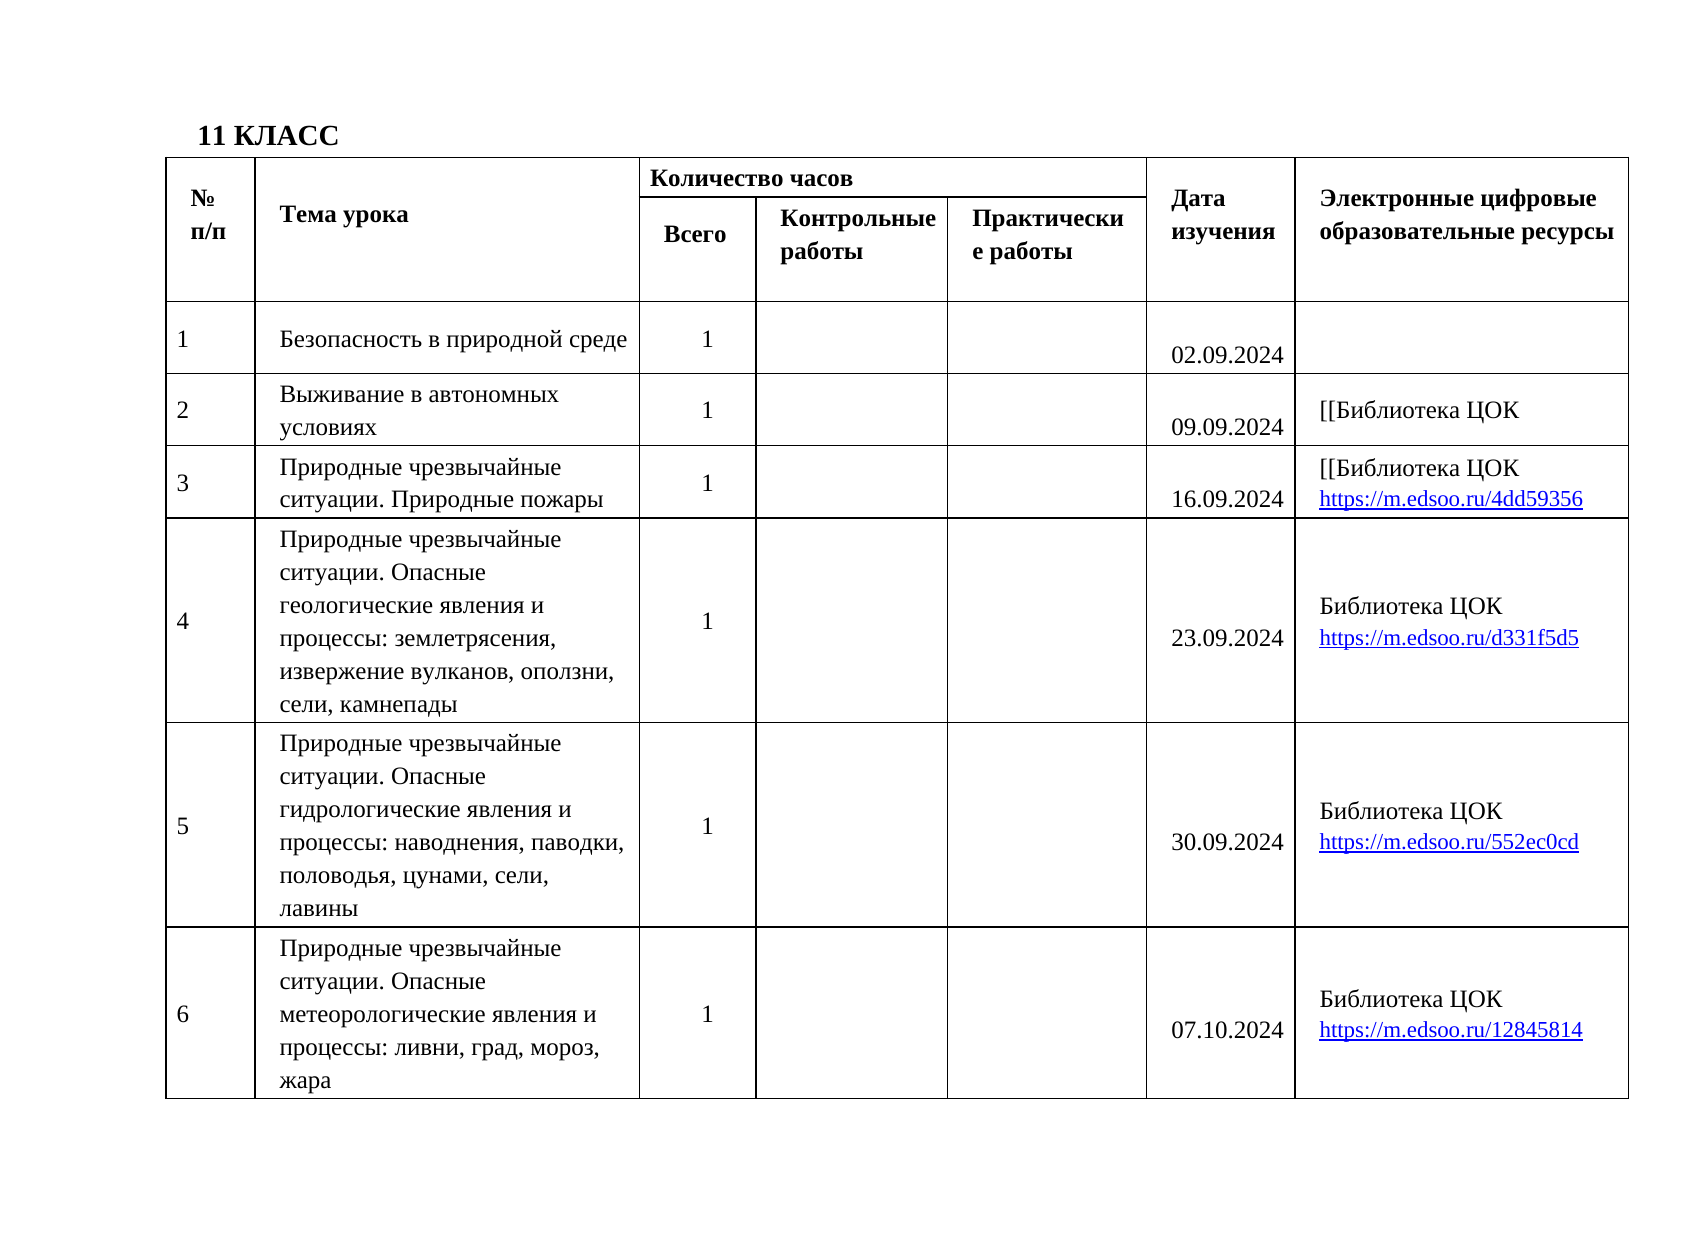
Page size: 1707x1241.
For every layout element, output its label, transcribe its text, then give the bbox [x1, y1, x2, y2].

table_cell [948, 446, 1146, 517]
table_cell Практические работы [948, 198, 1146, 301]
table_cell [757, 302, 947, 372]
table_cell 1 [167, 302, 254, 372]
table_cell 5 [167, 723, 254, 926]
table_cell [948, 723, 1146, 926]
text 11 КЛАСС [190, 118, 1618, 152]
table_cell [948, 302, 1146, 372]
table_header № п/п [167, 158, 254, 301]
table_cell [757, 374, 947, 445]
table_cell Природные чрезвычайные ситуации. Природные пожары [256, 446, 639, 517]
table_cell [757, 519, 947, 722]
table_cell Всего [640, 198, 755, 301]
table_cell Природные чрезвычайные ситуации. Опасные метеорологические явления и процессы: ливни, град, мороз, жара [256, 928, 639, 1098]
table_cell 2 [167, 374, 254, 445]
table_cell [757, 928, 947, 1098]
table_cell [757, 446, 947, 517]
table_cell Природные чрезвычайные ситуации. Опасные геологические явления и процессы: землетрясения, извержение вулканов, оползни, сели, камнепады [256, 519, 639, 722]
table_cell [948, 928, 1146, 1098]
table_header Электронные цифровые образовательные ресурсы [1296, 158, 1628, 301]
table_cell [948, 374, 1146, 445]
table_cell 1 [640, 374, 755, 445]
table_header Тема урока [256, 158, 639, 301]
table_cell 1 [640, 302, 755, 372]
table_cell Выживание в автономных условиях [256, 374, 639, 445]
table_cell Безопасность в природной среде [256, 302, 639, 372]
table_cell 1 [640, 519, 755, 722]
table_cell 16.09.2024 [1147, 446, 1294, 517]
table_cell 02.09.2024 [1147, 302, 1294, 372]
table_cell [757, 723, 947, 926]
table_cell [1296, 302, 1628, 372]
table_cell Природные чрезвычайные ситуации. Опасные гидрологические явления и процессы: наводнения, паводки, половодья, цунами, сели, лавины [256, 723, 639, 926]
table_cell Библиотека ЦОК https://m.edsoo.ru/12845814 [1296, 928, 1628, 1098]
table_header Дата изучения [1147, 158, 1294, 301]
table_cell Библиотека ЦОК https://m.edsoo.ru/552ec0cd [1296, 723, 1628, 926]
table_cell 30.09.2024 [1147, 723, 1294, 926]
table_cell 07.10.2024 [1147, 928, 1294, 1098]
table_cell 6 [167, 928, 254, 1098]
table_header Количество часов [640, 158, 1146, 196]
table_cell Контрольные работы [757, 198, 947, 301]
table_cell [[Библиотека ЦОК [1296, 374, 1628, 445]
table_cell [948, 519, 1146, 722]
table_cell 1 [640, 446, 755, 517]
table_cell 1 [640, 928, 755, 1098]
table_cell 1 [640, 723, 755, 926]
table_cell 3 [167, 446, 254, 517]
table_cell Библиотека ЦОК https://m.edsoo.ru/d331f5d5 [1296, 519, 1628, 722]
table_cell 23.09.2024 [1147, 519, 1294, 722]
table_cell 09.09.2024 [1147, 374, 1294, 445]
table_cell [[Библиотека ЦОК https://m.edsoo.ru/4dd59356 [1296, 446, 1628, 517]
table_cell 4 [167, 519, 254, 722]
